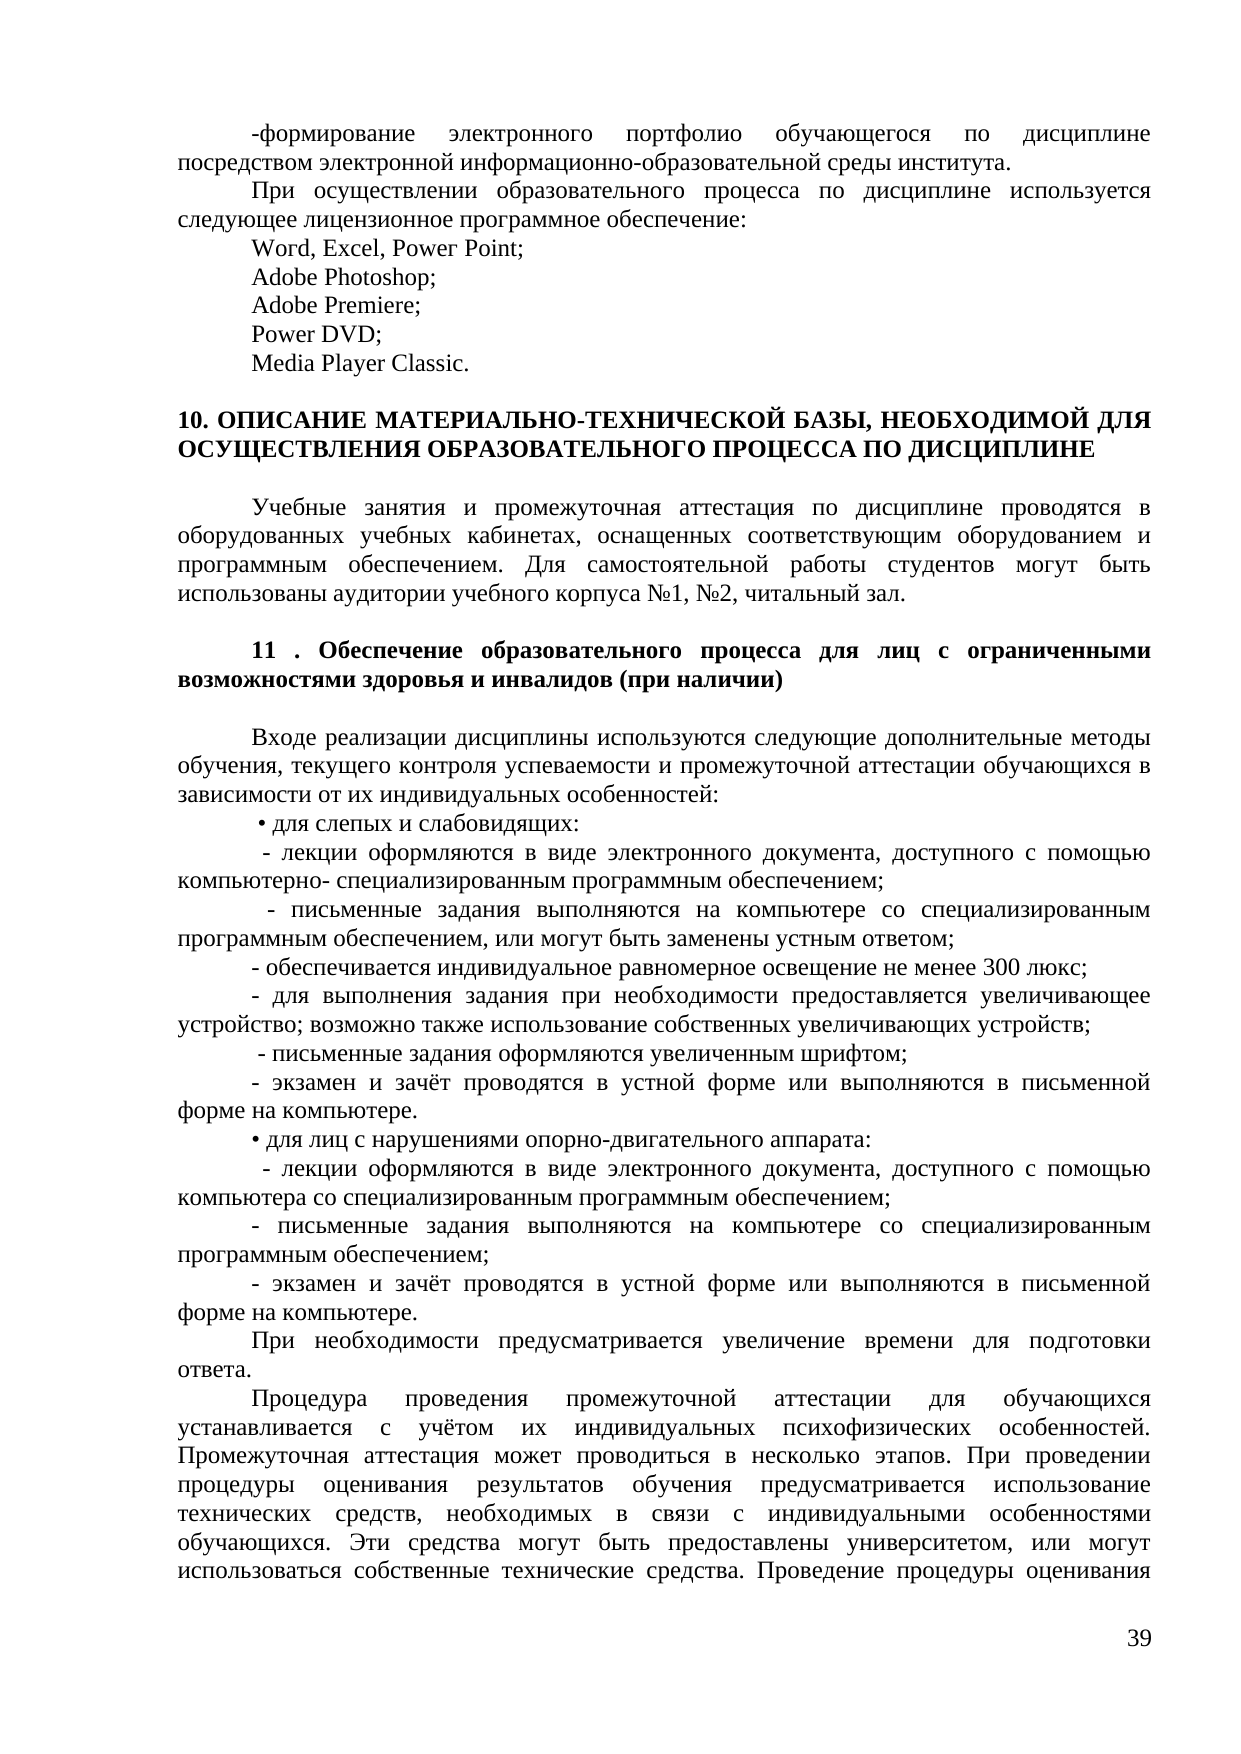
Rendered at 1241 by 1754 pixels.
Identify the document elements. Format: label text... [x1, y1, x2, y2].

text - экзамен и зачёт проводятся в устной форме или выполняются в письменной форме на компьютере. [177, 1268, 1152, 1326]
text Входе реализации дисциплины используются следующие дополнительные методы обучения, текущего контроля успеваемости и промежуточной аттестации обучающихся в зависимости от их индивидуальных особенностей: [177, 722, 1152, 808]
text - экзамен и зачёт проводятся в устной форме или выполняются в письменной форме на компьютере. [177, 1067, 1152, 1124]
text • для лиц с нарушениями опорно-двигательного аппарата: [177, 1124, 1152, 1153]
text - письменные задания оформляются увеличенным шрифтом; [177, 1038, 1152, 1067]
text - обеспечивается индивидуальное равномерное освещение не менее 300 люкс; [177, 952, 1152, 981]
text - письменные задания выполняются на компьютере со специализированным программным обеспечением, или могут быть заменены устным ответом; [177, 894, 1152, 952]
text Media Player Classic. [177, 348, 1152, 377]
text - лекции оформляются в виде электронного документа, доступного с помощью компьютерно- специализированным программным обеспечением; [177, 837, 1152, 894]
text - письменные задания выполняются на компьютере со специализированным программным обеспечением; [177, 1211, 1152, 1268]
text Adobe Photoshop; [177, 262, 1152, 291]
text 11 . Обеспечение образовательного процесса для лиц с ограниченными возможностями здоровья и инвалидов (при наличии) [177, 636, 1152, 693]
text Adobe Premiere; [177, 291, 1152, 319]
text 10. ОПИСАНИЕ МАТЕРИАЛЬНО-ТЕХНИЧЕСКОЙ БАЗЫ, НЕОБХОДИМОЙ ДЛЯ ОСУЩЕСТВЛЕНИЯ ОБРАЗОВАТЕЛЬНОГО ПРОЦЕССА ПО ДИСЦИПЛИНЕ [177, 406, 1152, 463]
text Wогd, Ехсеl, Powег Роint; [177, 233, 1152, 262]
text - лекции оформляются в виде электронного документа, доступного с помощью компьютера со специализированным программным обеспечением; [177, 1153, 1152, 1211]
text Учебные занятия и промежуточная аттестация по дисциплине проводятся в оборудованных учебных кабинетах, оснащенных соответствующим оборудованием и программным обеспечением. Для самостоятельной работы студентов могут быть использованы аудитории учебного корпуса №1, №2, читальный зал. [177, 492, 1152, 607]
text -формирование электронного портфолио обучающегося по дисциплине посредством электронной информационно-образовательной среды института. [177, 118, 1152, 176]
text - для выполнения задания при необходимости предоставляется увеличивающее устройство; возможно также использование собственных увеличивающих устройств; [177, 981, 1152, 1038]
text При необходимости предусматривается увеличение времени для подготовки ответа. [177, 1326, 1152, 1383]
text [177, 1383, 1152, 1584]
text Power DVD; [177, 319, 1152, 348]
text • для слепых и слабовидящих: [177, 808, 1152, 837]
text При осуществлении образовательного процесса по дисциплине используется следующее лицензионное программное обеспечение: [177, 176, 1152, 233]
